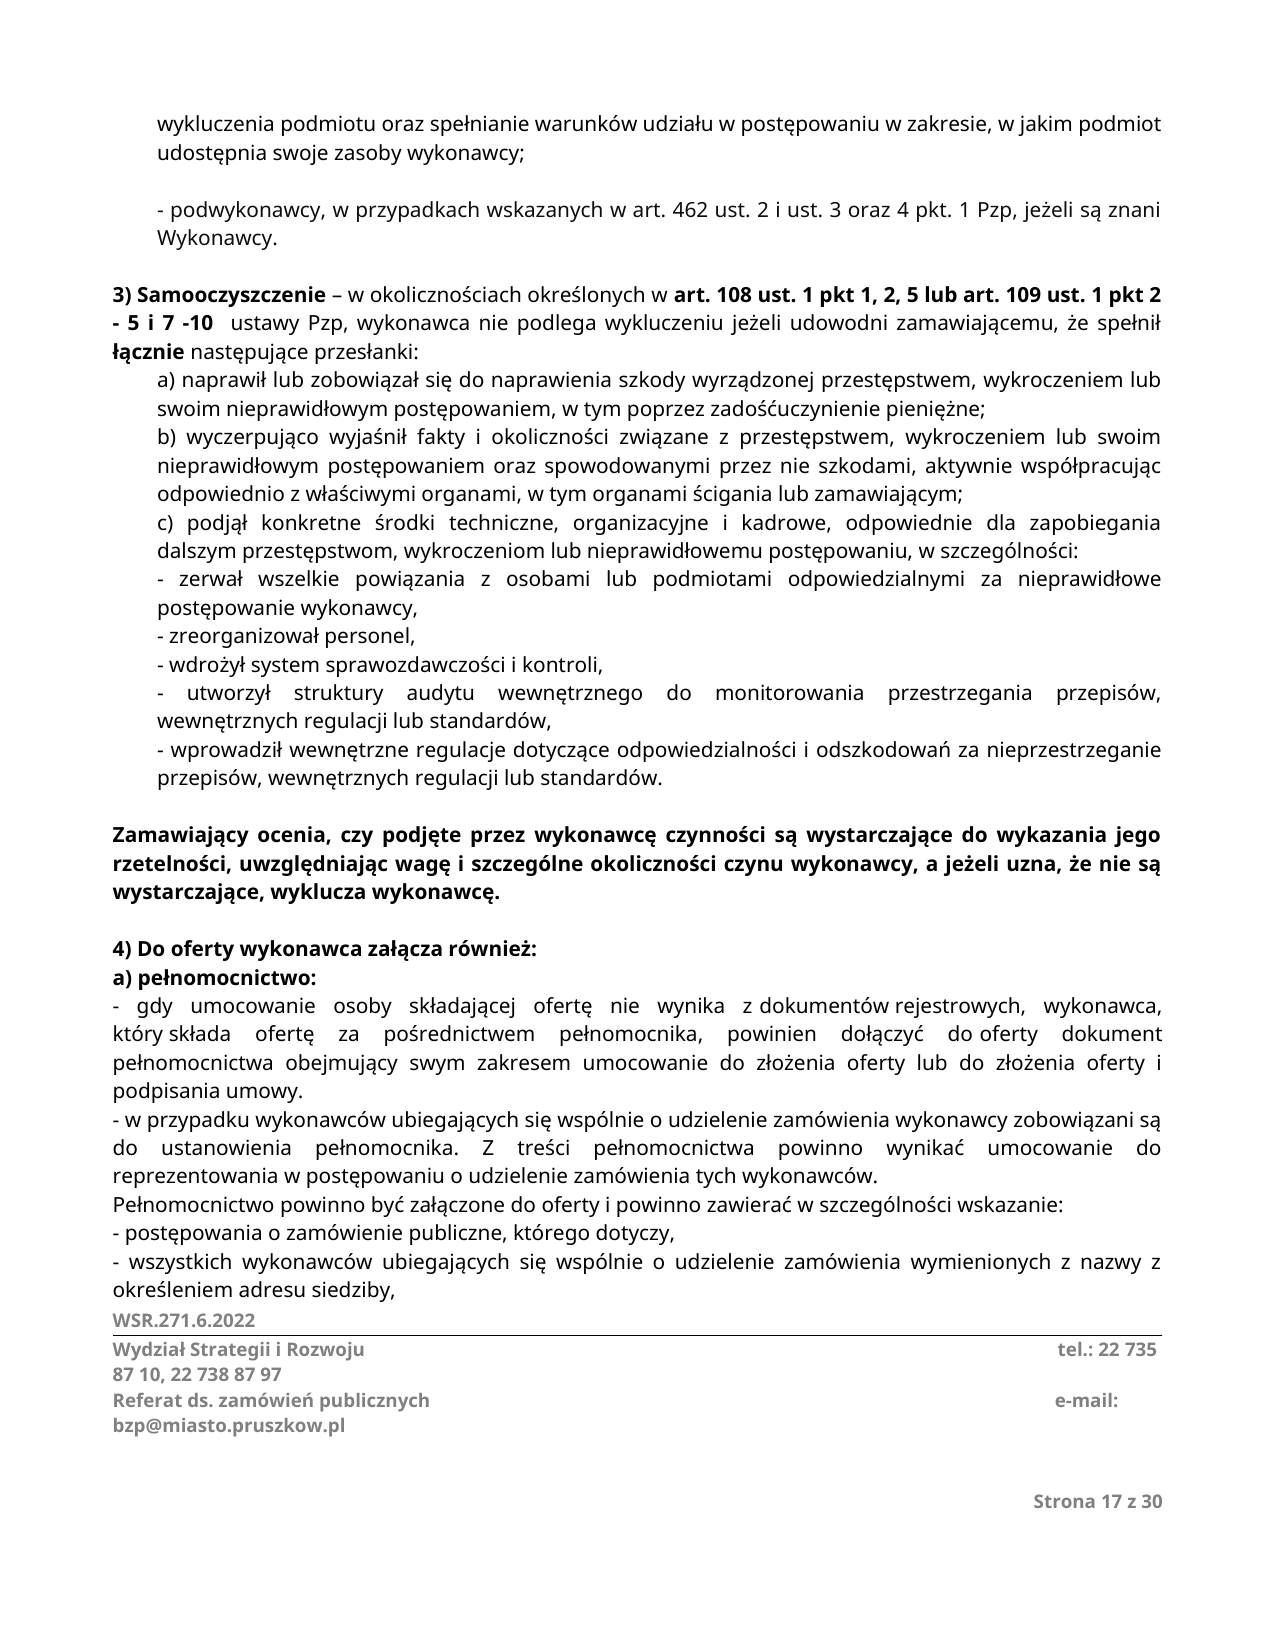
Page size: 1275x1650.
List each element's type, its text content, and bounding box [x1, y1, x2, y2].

text - wszystkich wykonawców ubiegających się wspólnie o udzielenie zamówienia wymienionych z nazwy z określeniem adresu siedziby, [112, 1247, 1162, 1304]
text a) pełnomocnictwo: [112, 963, 1162, 991]
text b) wyczerpująco wyjaśnił fakty i okoliczności związane z przestępstwem, wykroczeniem lub swoim nieprawidłowym postępowaniem oraz spowodowanymi przez nie szkodami, aktywnie współpracując odpowiednio z właściwymi organami, w tym organami ścigania lub zamawiającym; [157, 422, 1162, 508]
text - gdy umocowanie osoby składającej ofertę nie wynika z dokumentów rejestrowych, wykonawca, który składa ofertę za pośrednictwem pełnomocnika, powinien dołączyć do oferty dokument pełnomocnictwa obejmujący swym zakresem umocowanie do złożenia oferty lub do złożenia oferty i podpisania umowy. [112, 991, 1162, 1105]
text - wprowadził wewnętrzne regulacje dotyczące odpowiedzialności i odszkodowań za nieprzestrzeganie przepisów, wewnętrznych regulacji lub standardów. [157, 735, 1162, 792]
text - zreorganizował personel, [157, 621, 1162, 650]
text Zamawiający ocenia, czy podjęte przez wykonawcę czynności są wystarczające do wykazania jego rzetelności, uwzględniając wagę i szczególne okoliczności czynu wykonawcy, a jeżeli uzna, że nie są wystarczające, wyklucza wykonawcę. [112, 820, 1162, 906]
text Pełnomocnictwo powinno być załączone do oferty i powinno zawierać w szczególności wskazanie: [112, 1190, 1162, 1218]
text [157, 109, 1162, 166]
text - wdrożył system sprawozdawczości i kontroli, [157, 650, 1162, 678]
text - w przypadku wykonawców ubiegających się wspólnie o udzielenie zamówienia wykonawcy zobowiązani są do ustanowienia pełnomocnika. Z treści pełnomocnictwa powinno wynikać umocowanie do reprezentowania w postępowaniu o udzielenie zamówienia tych wykonawców. [112, 1105, 1162, 1190]
text 4) Do oferty wykonawca załącza również: [112, 934, 1162, 963]
text a) naprawił lub zobowiązał się do naprawienia szkody wyrządzonej przestępstwem, wykroczeniem lub swoim nieprawidłowym postępowaniem, w tym poprzez zadośćuczynienie pieniężne; [157, 365, 1162, 422]
text - postępowania o zamówienie publiczne, którego dotyczy, [112, 1218, 1162, 1247]
text - utworzył struktury audytu wewnętrznego do monitorowania przestrzegania przepisów, wewnętrznych regulacji lub standardów, [157, 678, 1162, 735]
text 3) Samooczyszczenie – w okolicznościach określonych w art. 108 ust. 1 pkt 1, 2, 5 lub art. 109 ust. 1 pkt 2 - 5 i 7 -10 ustawy Pzp, wykonawca nie podlega wykluczeniu jeżeli udowodni zamawiającemu, że spełnił łącznie następujące przesłanki: [112, 280, 1162, 365]
text c) podjął konkretne środki techniczne, organizacyjne i kadrowe, odpowiednie dla zapobiegania dalszym przestępstwom, wykroczeniom lub nieprawidłowemu postępowaniu, w szczególności: [157, 508, 1162, 564]
text - podwykonawcy, w przypadkach wskazanych w art. 462 ust. 2 i ust. 3 oraz 4 pkt. 1 Pzp, jeżeli są znani Wykonawcy. [157, 195, 1162, 252]
text - zerwał wszelkie powiązania z osobami lub podmiotami odpowiedzialnymi za nieprawidłowe postępowanie wykonawcy, [157, 564, 1162, 621]
